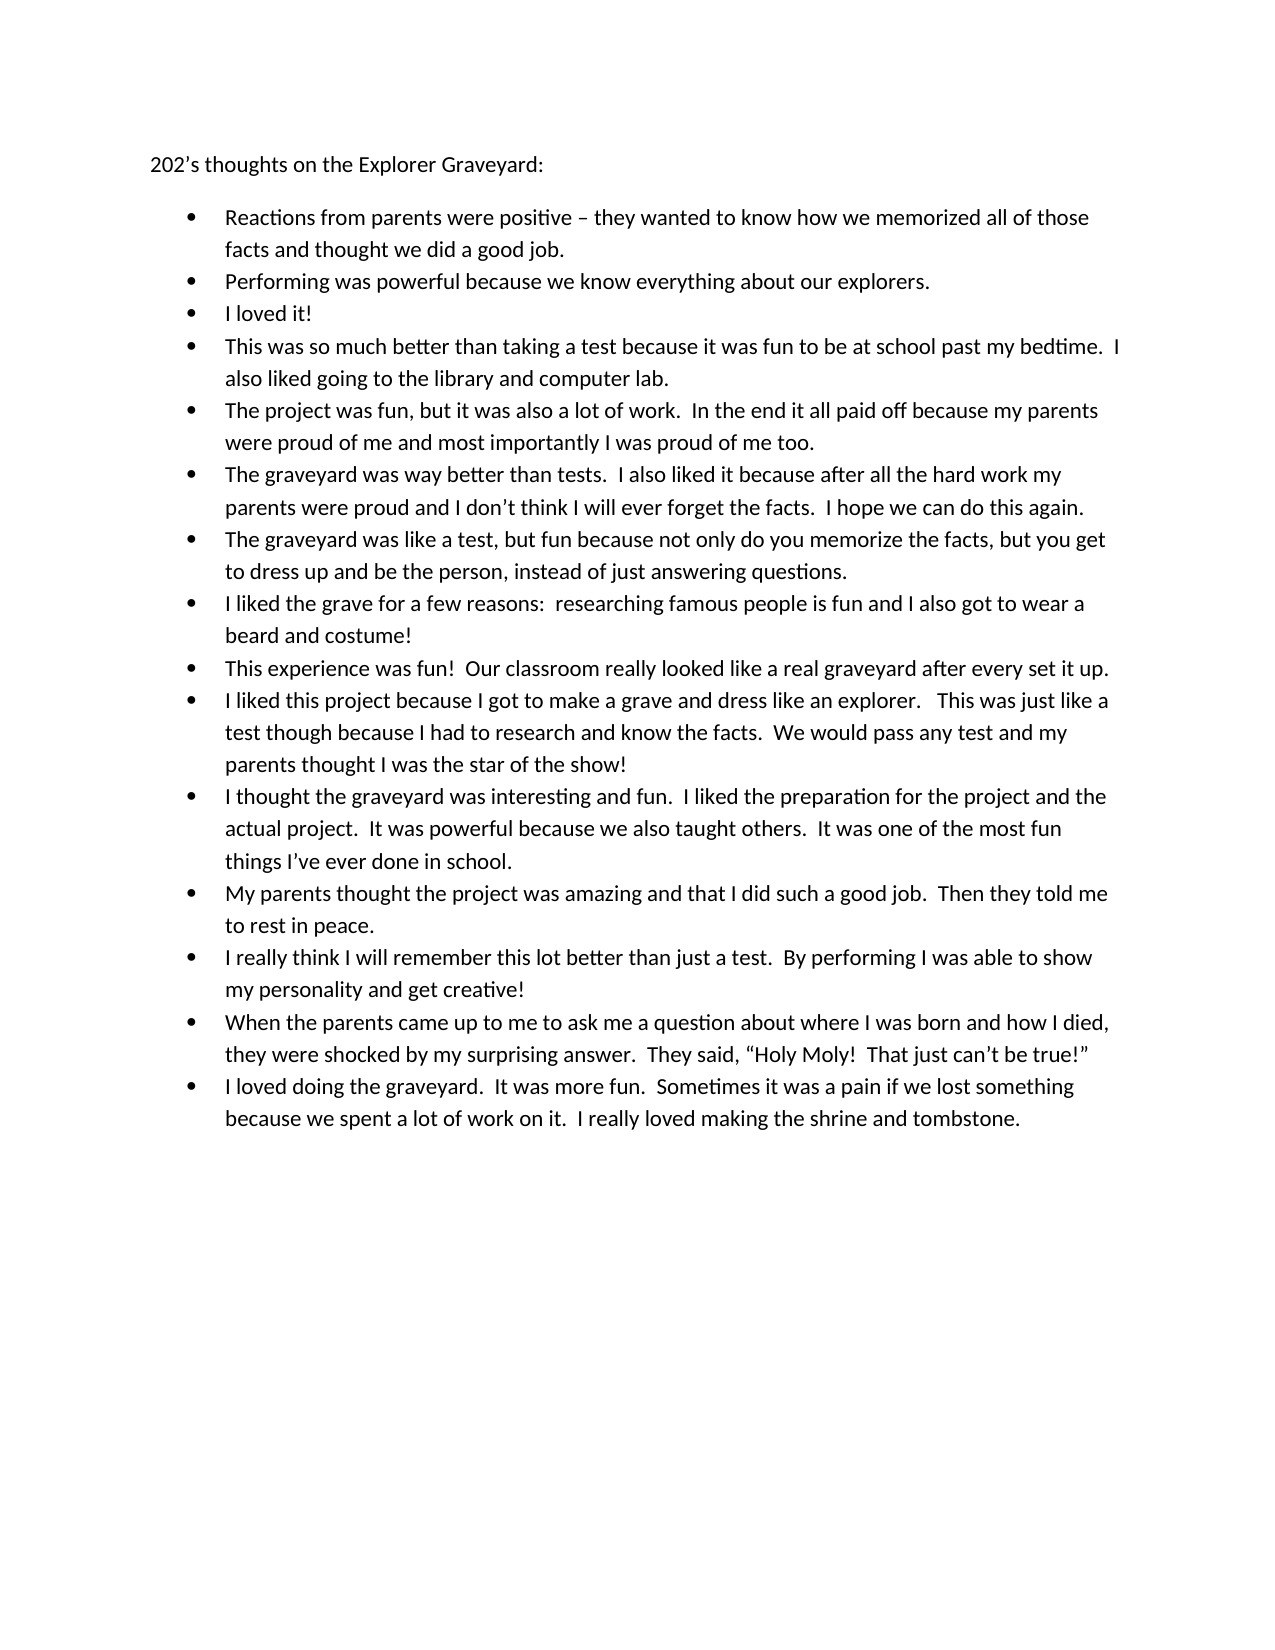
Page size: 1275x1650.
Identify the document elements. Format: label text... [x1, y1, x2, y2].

list I loved doing the graveyard. It was more fun. Sometimes it was a pain if we lost something because we spent a lot of work on it. I really loved making the shrine and tombstone. [187, 1072, 1125, 1132]
list The graveyard was way better than tests. I also liked it because after all the hard work my parents were proud and I don’t think I will ever forget the facts. I hope we can do this again. [187, 461, 1125, 521]
list I really think I will remember this lot better than just a test. By performing I was able to show my personality and get creative! [187, 943, 1125, 1003]
list The graveyard was like a test, but fun because not only do you memorize the facts, but you get to dress up and be the person, instead of just answering questions. [187, 525, 1125, 585]
list I loved it! [187, 299, 1125, 328]
list I thought the graveyard was interesting and fun. I liked the preparation for the project and the actual project. It was powerful because we also taught others. It was one of the most fun things I’ve ever done in school. [187, 782, 1125, 875]
list Reactions from parents were positive – they wanted to know how we memorized all of those facts and thought we did a good job. [187, 203, 1125, 263]
list I liked this project because I got to make a grave and dress like an explorer. This was just like a test though because I had to research and know the facts. We would pass any test and my parents thought I was the star of the show! [187, 686, 1125, 778]
list The project was fun, but it was also a lot of work. In the end it all paid off because my parents were proud of me and most importantly I was proud of me too. [187, 396, 1125, 456]
list This experience was fun! Our classroom really looked like a real graveyard after every set it up. [187, 654, 1125, 682]
list When the parents came up to me to ask me a question about where I was born and how I died, they were shocked by my surprising answer. They said, “Holy Moly! That just can’t be true!” [187, 1008, 1125, 1068]
list Performing was powerful because we know everything about our explorers. [187, 267, 1125, 295]
text 202’s thoughts on the Explorer Graveyard: [150, 150, 1125, 178]
list This was so much better than taking a test because it was fun to be at school past my bedtime. I also liked going to the library and computer lab. [187, 332, 1125, 392]
list My parents thought the project was amazing and that I did such a good job. Then they told me to rest in peace. [187, 879, 1125, 939]
list I liked the grave for a few reasons: researching famous people is fun and I also got to wear a beard and costume! [187, 589, 1125, 649]
